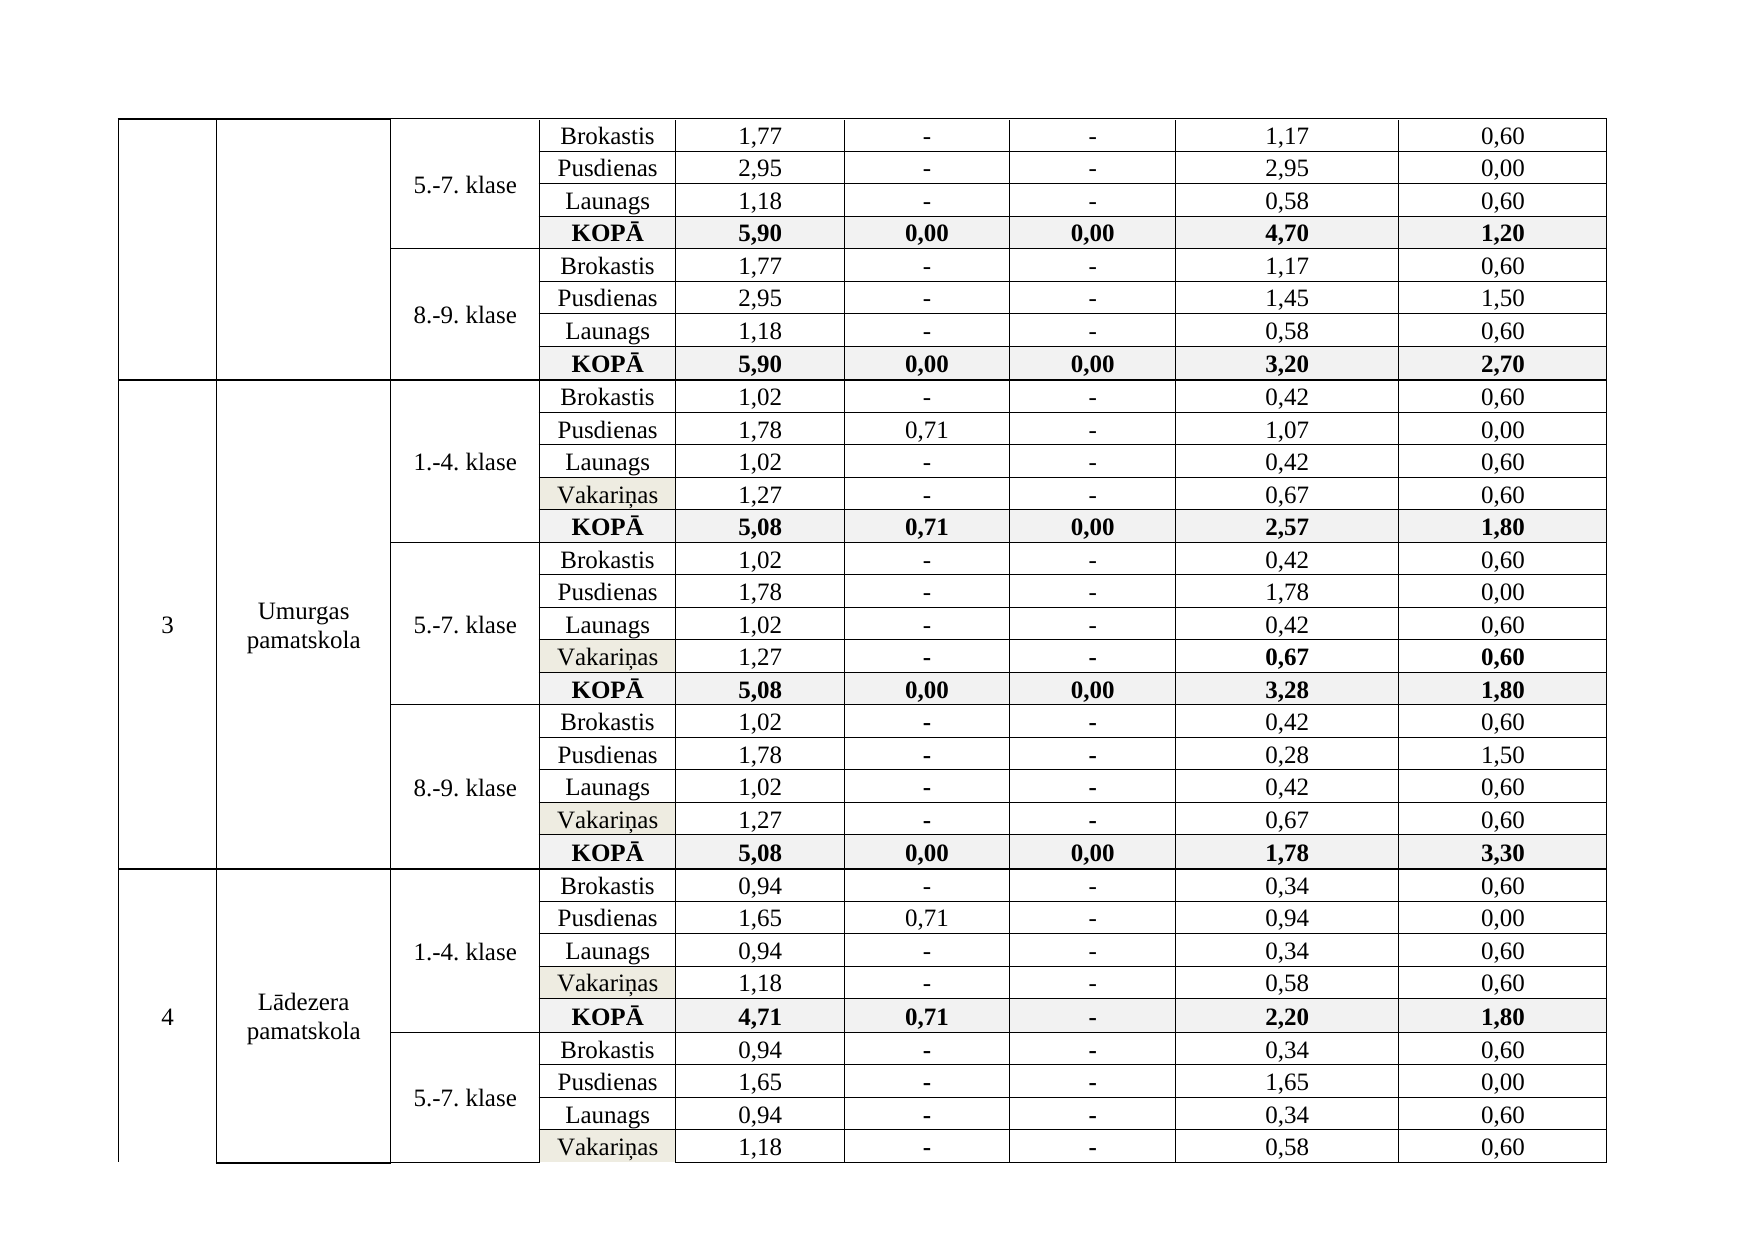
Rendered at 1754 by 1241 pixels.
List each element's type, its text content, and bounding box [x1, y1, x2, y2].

table_cell - [1010, 967, 1175, 998]
table_cell - [1010, 902, 1175, 933]
table_cell 1,18 [676, 184, 844, 216]
table_cell 1,45 [1176, 282, 1398, 313]
table_cell Brokastis [539, 119, 676, 151]
table_cell Brokastis [540, 705, 675, 737]
table_cell 0,00 [1010, 673, 1175, 704]
table_cell Pusdienas [540, 282, 675, 313]
table_cell - [1010, 152, 1175, 183]
table_cell 1,27 [676, 803, 844, 834]
table_cell 1,02 [676, 381, 844, 412]
table_cell 0,60 [1399, 770, 1606, 802]
table_cell 0,42 [1176, 543, 1398, 574]
table_cell 0,60 [1399, 184, 1606, 216]
table_cell 0,00 [1010, 835, 1175, 868]
table_cell - [1010, 1033, 1175, 1064]
table_cell 0,60 [1399, 705, 1606, 737]
table_cell - [845, 184, 1009, 216]
table_cell Vakariņas [540, 478, 675, 509]
table_cell 0,94 [676, 1033, 844, 1064]
table_cell 0,71 [845, 510, 1009, 542]
table_cell 0,00 [845, 217, 1009, 248]
table_cell 3,30 [1399, 835, 1606, 868]
table_cell 0,94 [676, 934, 844, 966]
table_cell 5.-7. klase [391, 543, 539, 704]
table_cell 0,60 [1399, 967, 1606, 998]
table_cell 5,90 [676, 347, 844, 379]
table_cell - [845, 1033, 1009, 1064]
table_cell - [1010, 803, 1175, 834]
table_cell Vakariņas [540, 640, 675, 672]
table_cell Launags [540, 1098, 675, 1129]
table_cell - [1010, 184, 1175, 216]
table_cell 2,20 [1176, 999, 1398, 1032]
table_cell Launags [540, 770, 675, 802]
table_cell - [1010, 1130, 1175, 1162]
table_cell 0,42 [1176, 445, 1398, 477]
table_cell Launags [540, 445, 675, 477]
table_cell Pusdienas [540, 1065, 675, 1097]
table_cell Launags [540, 934, 675, 966]
table_cell Launags [540, 184, 675, 216]
table_cell - [845, 934, 1009, 966]
table_cell 0,94 [676, 1098, 844, 1129]
table_cell - [1010, 314, 1175, 346]
table_cell - [1010, 738, 1175, 769]
table_cell - [845, 445, 1009, 477]
table_cell 0,60 [1399, 803, 1606, 834]
table_cell 1,65 [676, 1065, 844, 1097]
table_cell 5,08 [676, 510, 844, 542]
table_cell - [1010, 478, 1175, 509]
table_cell 0,60 [1399, 249, 1606, 281]
table_cell 1,80 [1399, 673, 1606, 704]
table_cell 1.-4. klase [391, 870, 539, 1032]
table_cell 8.-9. klase [391, 705, 539, 868]
table_cell 0,34 [1176, 1098, 1398, 1129]
table_cell Pusdienas [540, 738, 675, 769]
table_cell Launags [540, 608, 675, 639]
table_cell 0,67 [1176, 640, 1398, 672]
table_cell 2,57 [1176, 510, 1398, 542]
table_cell 1,80 [1399, 510, 1606, 542]
table_cell Brokastis [540, 381, 675, 412]
table_cell 0,34 [1176, 870, 1398, 901]
table_cell 0,00 [1399, 1065, 1606, 1097]
table_cell - [1010, 640, 1175, 672]
table_cell 0,42 [1176, 770, 1398, 802]
table_cell 0,71 [845, 999, 1009, 1032]
table_cell 1,78 [676, 413, 844, 444]
table_cell - [845, 282, 1009, 313]
table_cell KOPĀ [540, 999, 675, 1032]
table_cell Pusdienas [540, 575, 675, 607]
table_cell 0,94 [676, 870, 844, 901]
table_cell Brokastis [540, 1033, 675, 1064]
table_cell KOPĀ [540, 835, 675, 868]
table_cell - [1010, 870, 1175, 901]
table_cell 2,95 [1176, 152, 1398, 183]
table_cell 1,78 [1176, 835, 1398, 868]
table_cell 0,60 [1399, 119, 1606, 151]
table_cell 5,08 [676, 673, 844, 704]
table_cell - [1010, 608, 1175, 639]
table_cell - [845, 249, 1009, 281]
table_cell 2,95 [676, 152, 844, 183]
table_cell - [845, 608, 1009, 639]
table_cell - [844, 119, 1010, 151]
table_cell 0,34 [1176, 934, 1398, 966]
table_cell - [845, 543, 1009, 574]
table_cell - [1010, 770, 1175, 802]
table_cell KOPĀ [540, 673, 675, 704]
table_cell 4,70 [1176, 217, 1398, 248]
table_cell - [845, 314, 1009, 346]
table_cell 3,28 [1176, 673, 1398, 704]
table_cell 2,95 [676, 282, 844, 313]
table_cell 1,02 [676, 608, 844, 639]
table_cell - [845, 967, 1009, 998]
table_cell 1,07 [1176, 413, 1398, 444]
table_cell Lādezera pamatskola [217, 870, 390, 1162]
table_cell - [1010, 1065, 1175, 1097]
table_cell - [845, 1098, 1009, 1129]
table_cell 8.-9. klase [391, 249, 539, 379]
table_cell 0,42 [1176, 705, 1398, 737]
table_cell 0,58 [1176, 967, 1398, 998]
table_cell 0,60 [1399, 608, 1606, 639]
table_cell 1,27 [676, 478, 844, 509]
table_cell 1,18 [676, 1130, 844, 1162]
table_cell 1,65 [1176, 1065, 1398, 1097]
table_cell 0,34 [1176, 1033, 1398, 1064]
table_cell 1,02 [676, 770, 844, 802]
table_cell 1,17 [1176, 249, 1398, 281]
table_cell 1.-4. klase [391, 381, 539, 542]
table_cell KOPĀ [540, 510, 675, 542]
table_cell 0,58 [1176, 1130, 1398, 1162]
table_cell 0,60 [1399, 870, 1606, 901]
table_cell 0,67 [1176, 803, 1398, 834]
table_cell 0,00 [1399, 152, 1606, 183]
table_cell Brokastis [540, 543, 675, 574]
table_cell KOPĀ [540, 217, 675, 248]
table_cell 0,00 [845, 673, 1009, 704]
table_cell 1,50 [1399, 738, 1606, 769]
table_cell 1,27 [676, 640, 844, 672]
table_cell - [845, 575, 1009, 607]
table_cell 0,60 [1399, 445, 1606, 477]
table_cell 0,58 [1176, 184, 1398, 216]
table_cell - [1010, 445, 1175, 477]
table_cell 0,00 [1010, 347, 1175, 379]
table_cell - [1010, 934, 1175, 966]
table_cell - [1010, 543, 1175, 574]
table_cell 1,77 [676, 119, 844, 151]
table_cell Vakariņas [540, 803, 675, 834]
table_cell Vakariņas [540, 967, 675, 998]
table_cell Brokastis [540, 870, 675, 901]
table_cell 0,60 [1399, 314, 1606, 346]
table_cell 0,42 [1176, 381, 1398, 412]
table_cell 5.-7. klase [391, 119, 539, 248]
table_cell 0,00 [1399, 575, 1606, 607]
table_cell - [1010, 119, 1175, 151]
table_cell 0,00 [1399, 902, 1606, 933]
table_cell 1,80 [1399, 999, 1606, 1032]
table_cell 1,50 [1399, 282, 1606, 313]
table_cell Pusdienas [540, 902, 675, 933]
table_cell - [845, 770, 1009, 802]
table_cell 1,78 [1176, 575, 1398, 607]
table_cell 0,60 [1399, 1098, 1606, 1129]
table_cell 0,60 [1399, 543, 1606, 574]
table_cell - [845, 870, 1009, 901]
table_cell 0,58 [1176, 314, 1398, 346]
table_cell - [1010, 999, 1175, 1032]
table_cell - [1010, 249, 1175, 281]
table_cell 1,02 [676, 445, 844, 477]
table_cell 0,00 [845, 835, 1009, 868]
table_cell - [1010, 413, 1175, 444]
table_cell - [845, 1130, 1009, 1162]
table_cell - [1010, 1098, 1175, 1129]
table_cell 1,02 [676, 705, 844, 737]
table_cell - [845, 478, 1009, 509]
table_cell 0,71 [845, 413, 1009, 444]
table_cell Brokastis [540, 249, 675, 281]
table_cell - [845, 738, 1009, 769]
table_cell - [845, 152, 1009, 183]
table_cell 1,65 [676, 902, 844, 933]
table_cell - [1010, 575, 1175, 607]
table_cell 0,42 [1176, 608, 1398, 639]
table_cell 1,18 [676, 967, 844, 998]
table_cell - [1010, 381, 1175, 412]
table_cell 5,08 [676, 835, 844, 868]
table_cell - [845, 640, 1009, 672]
table_cell 4 [119, 870, 216, 1162]
table_cell - [1010, 282, 1175, 313]
table_cell 0,67 [1176, 478, 1398, 509]
table_cell Vakariņas [540, 1130, 675, 1162]
table_cell 0,00 [1010, 217, 1175, 248]
table_cell 1,02 [676, 543, 844, 574]
table_cell 1,17 [1175, 119, 1399, 151]
table_cell 0,60 [1399, 1130, 1606, 1162]
table_cell Umurgas pamatskola [217, 381, 390, 868]
table_cell 3 [119, 381, 216, 868]
table_cell 0,00 [1399, 413, 1606, 444]
table_cell - [845, 803, 1009, 834]
table_cell Pusdienas [540, 152, 675, 183]
table_cell 0,00 [1010, 510, 1175, 542]
table_cell 0,71 [845, 902, 1009, 933]
table_cell 0,60 [1399, 640, 1606, 672]
table_cell - [845, 1065, 1009, 1097]
table_cell - [1010, 705, 1175, 737]
table_cell KOPĀ [540, 347, 675, 379]
table_cell Launags [540, 314, 675, 346]
table_cell 5.-7. klase [391, 1033, 539, 1162]
table_cell 1,78 [676, 738, 844, 769]
table_cell 0,60 [1399, 381, 1606, 412]
table_cell 4,71 [676, 999, 844, 1032]
table_cell 0,28 [1176, 738, 1398, 769]
table_cell - [845, 381, 1009, 412]
table_cell 1,18 [676, 314, 844, 346]
table_cell 5,90 [676, 217, 844, 248]
table_cell Pusdienas [540, 413, 675, 444]
table_cell 0,00 [845, 347, 1009, 379]
table_cell 0,94 [1176, 902, 1398, 933]
table_cell - [845, 705, 1009, 737]
table_cell 0,60 [1399, 478, 1606, 509]
table_cell 1,77 [676, 249, 844, 281]
table_cell 3,20 [1176, 347, 1398, 379]
table_cell 1,78 [676, 575, 844, 607]
table_cell 0,60 [1399, 1033, 1606, 1064]
table_cell 2,70 [1399, 347, 1606, 379]
table_cell 0,60 [1399, 934, 1606, 966]
table_cell 1,20 [1399, 217, 1606, 248]
